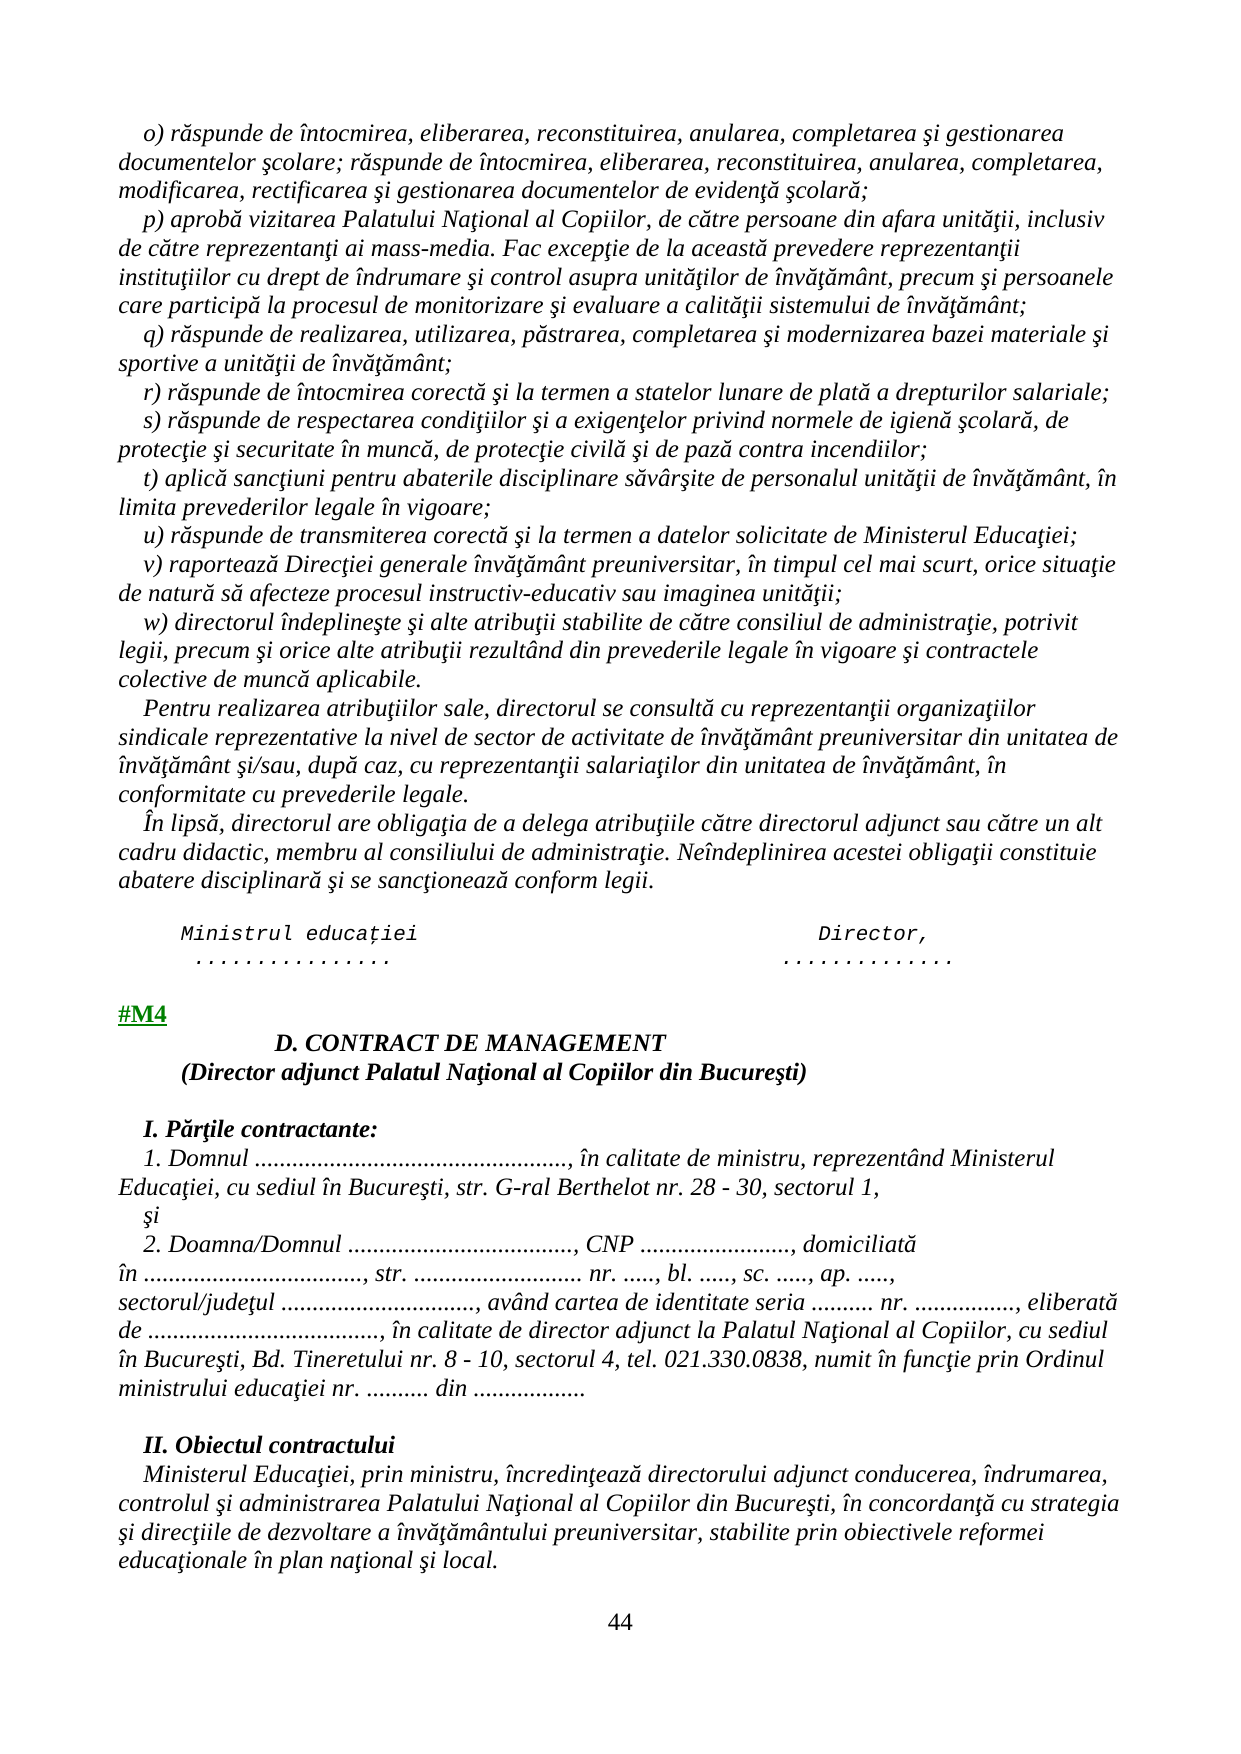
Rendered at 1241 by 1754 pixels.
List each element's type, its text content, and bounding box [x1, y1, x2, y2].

text II. Obiectul contractului [118, 1430, 1122, 1459]
text #M4 [118, 999, 1122, 1028]
text o) răspunde de întocmirea, eliberarea, reconstituirea, anularea, completarea şi gestionarea documentelor şcolare; răspunde de întocmirea, eliberarea, reconstituirea, anularea, completarea, modificarea, rectificarea şi gestionarea documentelor de evidenţă şcolară; [118, 118, 1122, 204]
text ................ .............. [118, 947, 1122, 970]
text În lipsă, directorul are obligaţia de a delega atribuţiile către directorul adjunct sau către un alt cadru didactic, membru al consiliului de administraţie. Neîndeplinirea acestei obligaţii constituie abatere disciplinară şi se sancţionează conform legii. [118, 808, 1122, 894]
text şi [118, 1200, 1122, 1229]
text Ministrul educaţiei Director, [118, 923, 1122, 947]
text I. Părţile contractante: [118, 1114, 1122, 1143]
text p) aprobă vizitarea Palatului Naţional al Copiilor, de către persoane din afara unităţii, inclusiv de către reprezentanţi ai mass-media. Fac excepţie de la această prevedere reprezentanţii instituţiilor cu drept de îndrumare şi control asupra unităţilor de învăţământ, precum şi persoanele care participă la procesul de monitorizare şi evaluare a calităţii sistemului de învăţământ; [118, 204, 1122, 319]
text (Director adjunct Palatul Naţional al Copiilor din Bucureşti) [118, 1057, 1122, 1085]
text D. CONTRACT DE MANAGEMENT [118, 1028, 1122, 1057]
text t) aplică sancţiuni pentru abaterile disciplinare săvârşite de personalul unităţii de învăţământ, în limita prevederilor legale în vigoare; [118, 463, 1122, 521]
text v) raportează Direcţiei generale învăţământ preuniversitar, în timpul cel mai scurt, orice situaţie de natură să afecteze procesul instructiv-educativ sau imaginea unităţii; [118, 549, 1122, 607]
text s) răspunde de respectarea condiţiilor şi a exigenţelor privind normele de igienă şcolară, de protecţie şi securitate în muncă, de protecţie civilă şi de pază contra incendiilor; [118, 406, 1122, 463]
text Ministerul Educaţiei, prin ministru, încredinţează directorului adjunct conducerea, îndrumarea, controlul şi administrarea Palatului Naţional al Copiilor din Bucureşti, în concordanţă cu strategia şi direcţiile de dezvoltare a învăţământului preuniversitar, stabilite prin obiectivele reformei educaţionale în plan naţional şi local. [118, 1459, 1122, 1574]
text r) răspunde de întocmirea corectă şi la termen a statelor lunare de plată a drepturilor salariale; [118, 377, 1122, 406]
text 2. Doamna/Domnul ...................................., CNP ........................, domiciliată în ..................................., str. ........................... nr. ....., bl. ....., sc. ....., ap. ....., sectorul/judeţul ..............................., având cartea de identitate seria .......... nr. ................, eliberată de ....................................., în calitate de director adjunct la Palatul Naţional al Copiilor, cu sediul în Bucureşti, Bd. Tineretului nr. 8 - 10, sectorul 4, tel. 021.330.0838, numit în funcţie prin Ordinul ministrului educaţiei nr. .......... din .................. [118, 1229, 1122, 1402]
text u) răspunde de transmiterea corectă şi la termen a datelor solicitate de Ministerul Educaţiei; [118, 521, 1122, 549]
text w) directorul îndeplineşte şi alte atribuţii stabilite de către consiliul de administraţie, potrivit legii, precum şi orice alte atribuţii rezultând din prevederile legale în vigoare şi contractele colective de muncă aplicabile. [118, 607, 1122, 693]
text 1. Domnul .................................................., în calitate de ministru, reprezentând Ministerul Educaţiei, cu sediul în Bucureşti, str. G-ral Berthelot nr. 28 - 30, sectorul 1, [118, 1143, 1122, 1200]
text q) răspunde de realizarea, utilizarea, păstrarea, completarea şi modernizarea bazei materiale şi sportive a unităţii de învăţământ; [118, 319, 1122, 377]
text Pentru realizarea atribuţiilor sale, directorul se consultă cu reprezentanţii organizaţiilor sindicale reprezentative la nivel de sector de activitate de învăţământ preuniversitar din unitatea de învăţământ şi/sau, după caz, cu reprezentanţii salariaţilor din unitatea de învăţământ, în conformitate cu prevederile legale. [118, 693, 1122, 808]
